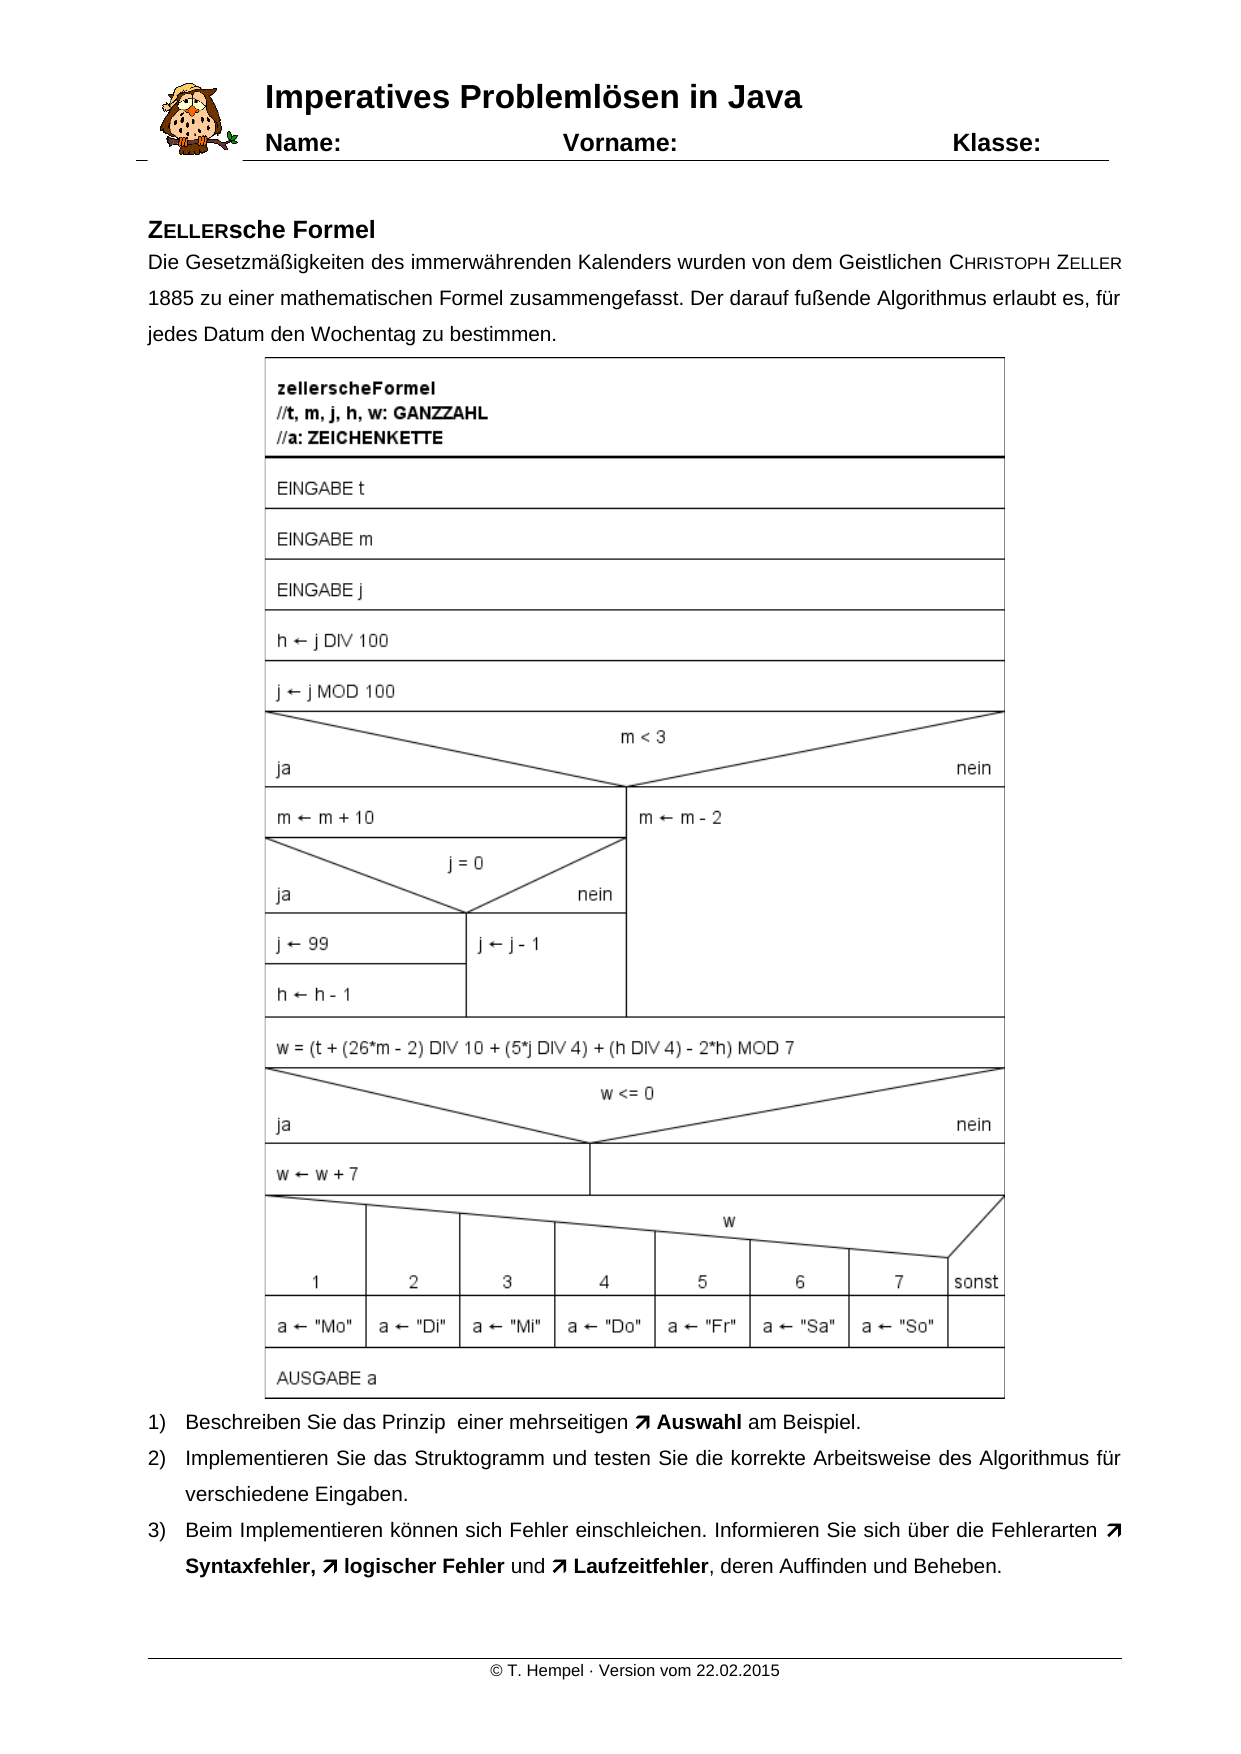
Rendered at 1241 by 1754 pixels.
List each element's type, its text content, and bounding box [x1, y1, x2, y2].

picture [264, 357, 1005, 1399]
text Die Gesetzmäßigkeiten des immerwährenden Kalenders wurden von dem Geistlichen Christoph Zeller 1885 zu einer mathematischen Formel zusammengefasst. Der darauf fußende Algorithmus erlaubt es, für jedes Datum den Wochentag zu bestimmen. [148, 250, 1122, 346]
picture [147, 73, 243, 161]
list Implementieren Sie das Struktogramm und testen Sie die korrekte Arbeitsweise des Algorithmus für verschiedene Eingaben. [148, 1446, 1122, 1506]
list Beim Implementieren können sich Fehler einschleichen. Informieren Sie sich über die Fehlerarten Syntaxfehler, logischer Fehler und Laufzeitfehler, deren Auffinden und Beheben. [148, 1518, 1122, 1578]
subtitle Zellersche Formel [148, 215, 1122, 244]
list Beschreiben Sie das Prinzip einer mehrseitigen Auswahl am Beispiel. [148, 1410, 1122, 1434]
